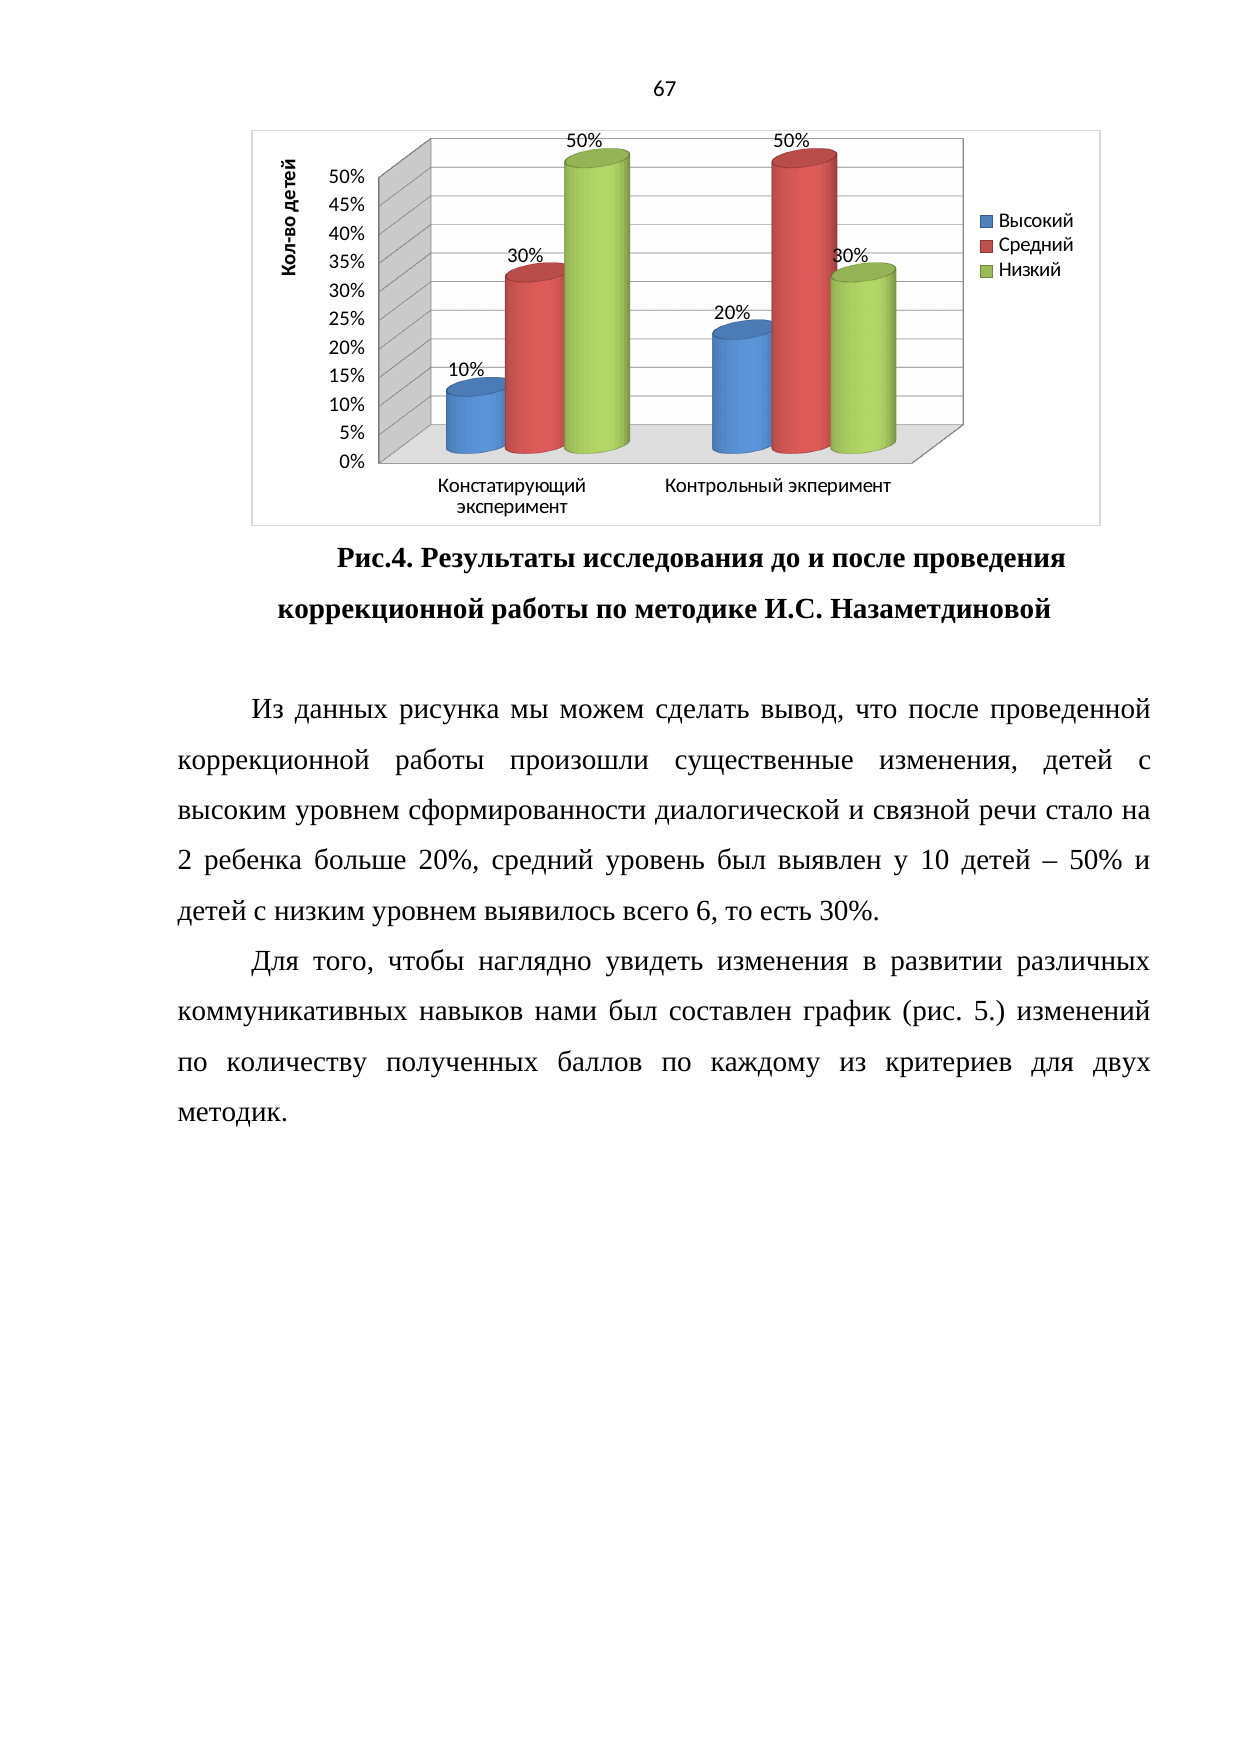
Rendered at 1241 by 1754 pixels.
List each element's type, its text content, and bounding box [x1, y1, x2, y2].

text Из данных рисунка мы можем сделать вывод, что после проведенной коррекционной работы произошли существенные изменения, детей с высоким уровнем сформированности диалогической и связной речи стало на 2 ребенка больше 20%, средний уровень был выявлен у 10 детей – 50% и детей с низким уровнем выявилось всего 6, то есть 30%. [177, 692, 1152, 926]
text Для того, чтобы наглядно увидеть изменения в развитии различных коммуникативных навыков нами был составлен график (рис. 5.) изменений по количеству полученных баллов по каждому из критериев для двух методик. [177, 943, 1152, 1128]
text Рис.4. Результаты исследования до и после проведения коррекционной работы по методике И.С. Назаметдиновой [177, 541, 1152, 624]
